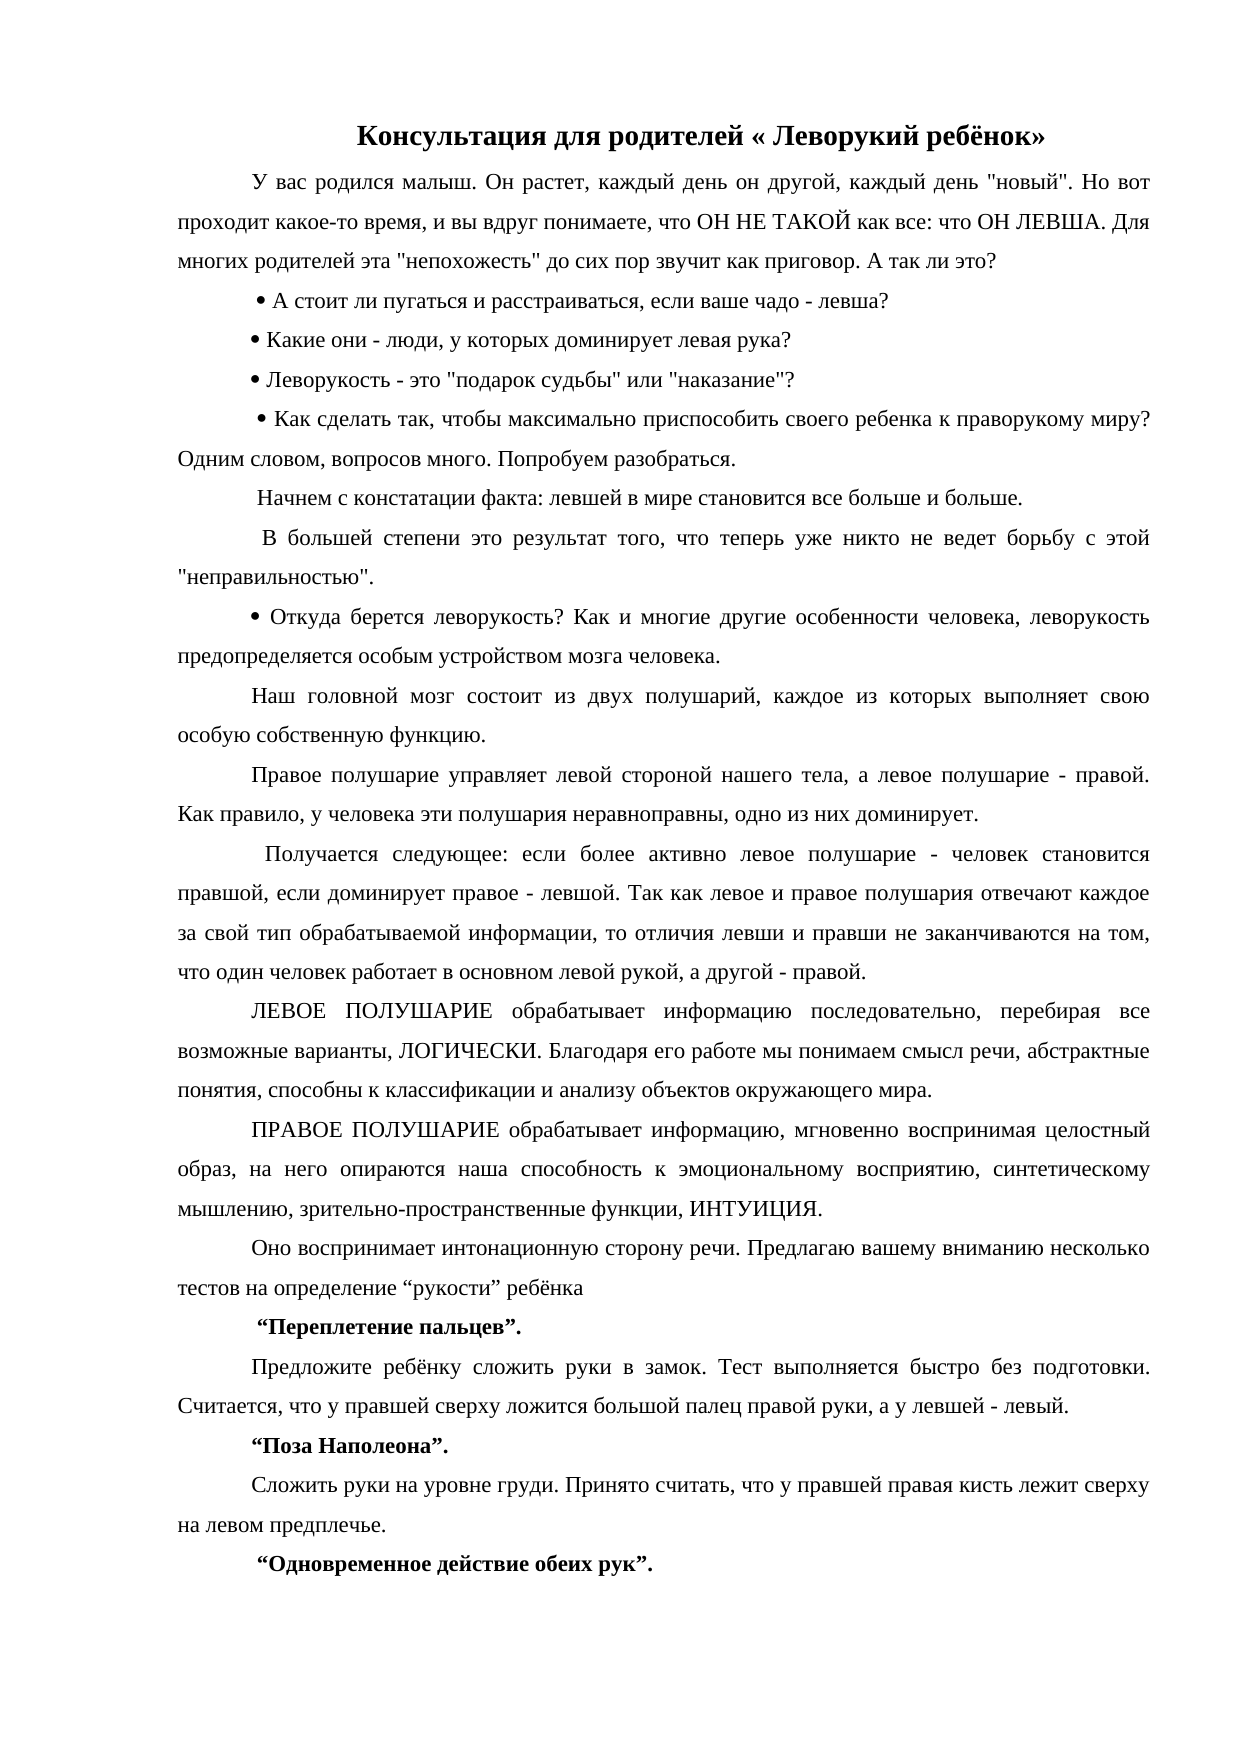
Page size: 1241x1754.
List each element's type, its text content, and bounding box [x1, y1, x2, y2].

text Откуда берется леворукость? Как и многие другие особенности человека, леворукость предопределяется особым устройством мозга человека. [177, 603, 1152, 668]
text Как сделать так, чтобы максимально приспособить своего ребенка к праворукому миру? Одним словом, вопросов много. Попробуем разобраться. [177, 405, 1152, 471]
text Оно воспринимает интонационную сторону речи. Предлагаю вашему вниманию несколько тестов на определение “рукости” ребёнка [177, 1234, 1152, 1300]
text ПРАВОЕ ПОЛУШАРИЕ обрабатывает информацию, мгновенно воспринимая целостный образ, на него опираются наша способность к эмоциональному восприятию, синтетическому мышлению, зрительно-пространственные функции, ИНТУИЦИЯ. [177, 1116, 1152, 1221]
text Начнем с констатации факта: левшей в мире становится все больше и больше. [177, 484, 1152, 511]
text Консультация для родителей « Леворукий ребёнок» [177, 118, 1152, 152]
text А стоит ли пугаться и расстраиваться, если ваше чадо - левша? [177, 287, 1152, 313]
text Какие они - люди, у которых доминирует левая рука? [177, 326, 1152, 353]
text ЛЕВОЕ ПОЛУШАРИЕ обрабатывает информацию последовательно, перебирая все возможные варианты, ЛОГИЧЕСКИ. Благодаря его работе мы понимаем смысл речи, абстрактные понятия, способны к классификации и анализу объектов окружающего мира. [177, 997, 1152, 1103]
text Предложите ребёнку сложить руки в замок. Тест выполняется быстро без подготовки. Считается, что у правшей сверху ложится большой палец правой руки, а у левшей - левый. [177, 1353, 1152, 1419]
text Леворукость - это "подарок судьбы" или "наказание"? [177, 366, 1152, 392]
text “Одновременное действие обеих рук”. [177, 1550, 1152, 1577]
text “Переплетение пальцев”. [177, 1313, 1152, 1340]
text В большей степени это результат того, что теперь уже никто не ведет борьбу с этой "неправильностью". [177, 524, 1152, 589]
text У вас родился малыш. Он растет, каждый день он другой, каждый день "новый". Но вот проходит какое-то время, и вы вдруг понимаете, что ОН НЕ ТАКОЙ как все: что ОН ЛЕВША. Для многих родителей эта "непохожесть" до сих пор звучит как приговор. А так ли это? [177, 168, 1152, 274]
text Сложить руки на уровне груди. Принято считать, что у правшей правая кисть лежит сверху на левом предплечье. [177, 1471, 1152, 1537]
text Наш головной мозг состоит из двух полушарий, каждое из которых выполняет свою особую собственную функцию. [177, 682, 1152, 747]
text Правое полушарие управляет левой стороной нашего тела, а левое полушарие - правой. Как правило, у человека эти полушария неравноправны, одно из них доминирует. [177, 761, 1152, 826]
text Получается следующее: если более активно левое полушарие - человек становится правшой, если доминирует правое - левшой. Так как левое и правое полушария отвечают каждое за свой тип обрабатываемой информации, то отличия левши и правши не заканчиваются на том, что один человек работает в основном левой рукой, а другой - правой. [177, 839, 1152, 984]
text “Поза Наполеона”. [177, 1432, 1152, 1458]
